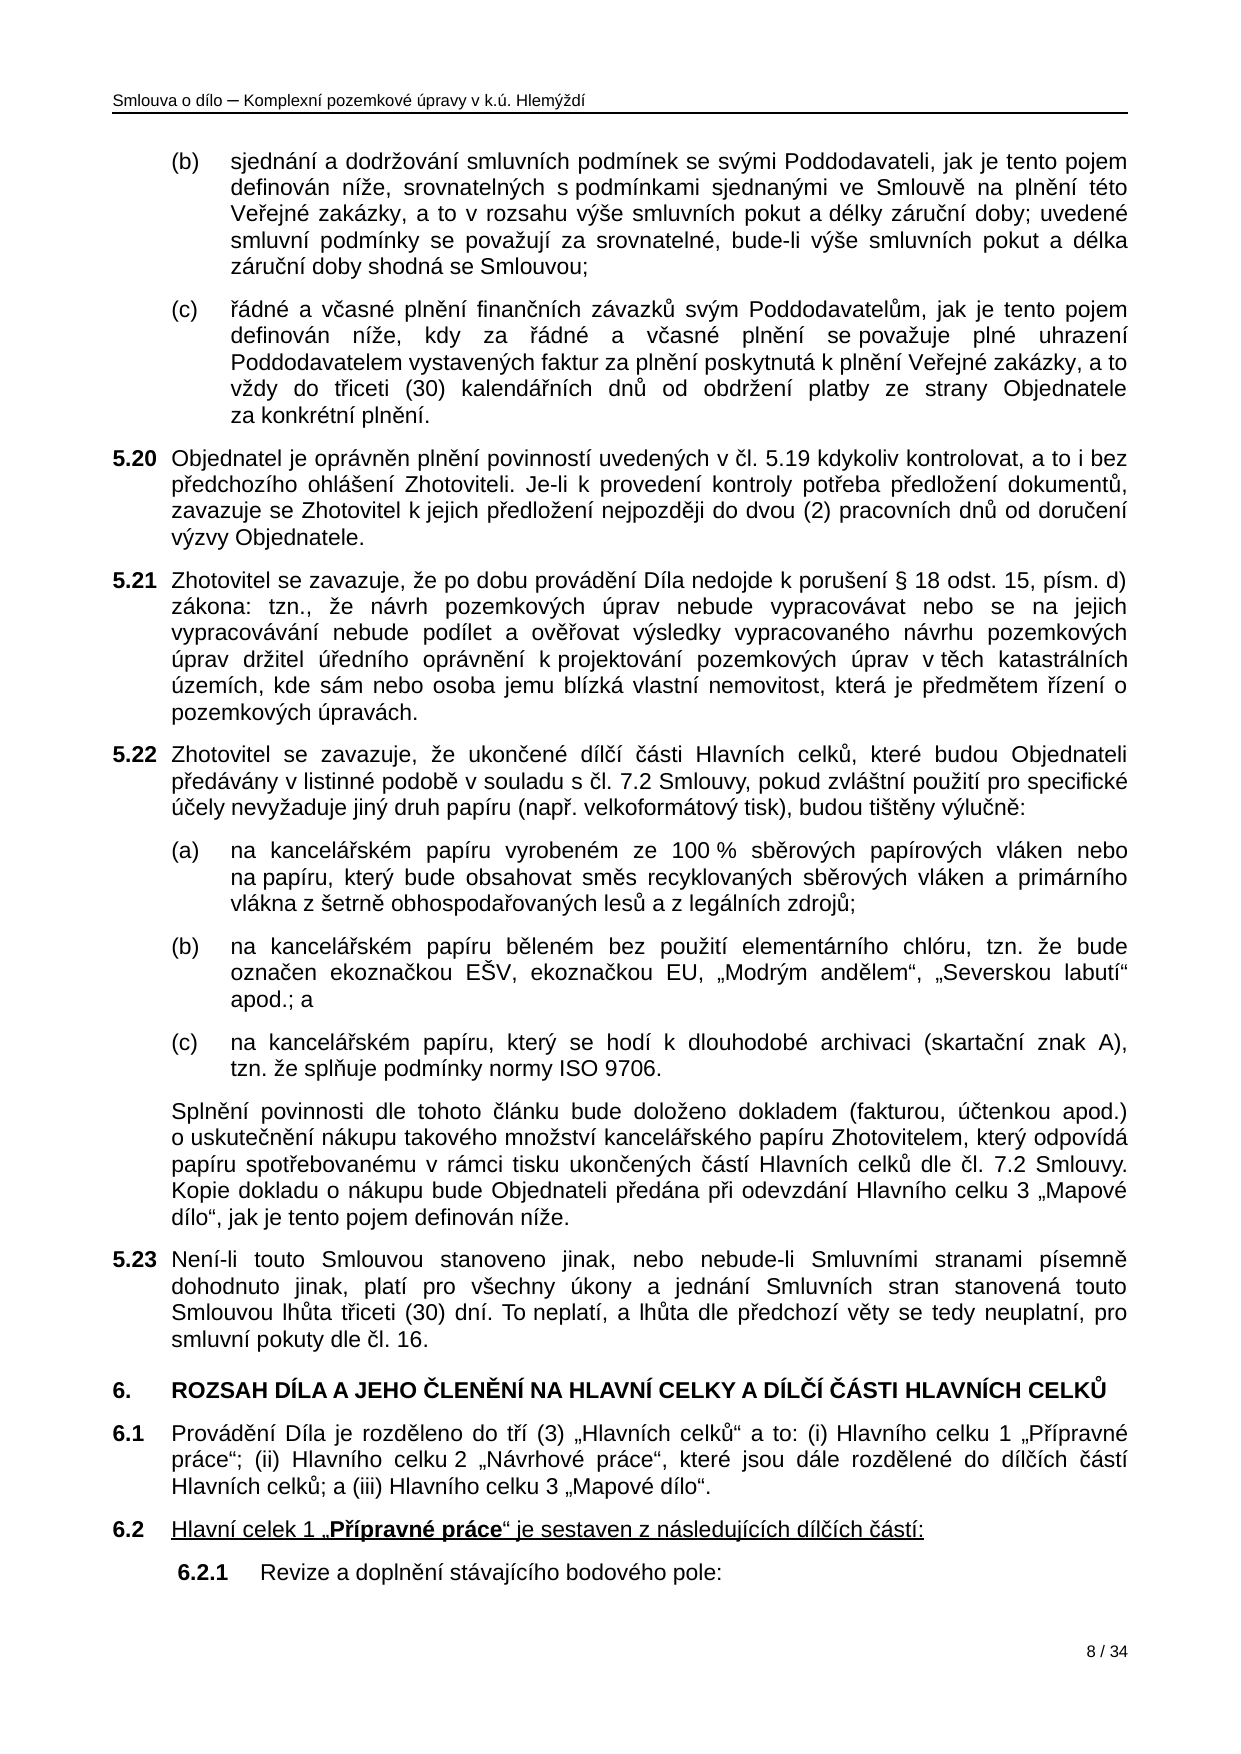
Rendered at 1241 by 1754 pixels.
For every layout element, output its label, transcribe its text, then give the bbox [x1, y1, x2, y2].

text Není-li touto Smlouvou stanoveno jinak, nebo nebude-li Smluvními stranami písemně dohodnuto jinak, platí pro všechny úkony a jednání Smluvních stran stanovená touto Smlouvou lhůta třiceti (30) dní. To neplatí, a lhůta dle předchozí věty se tedy neuplatní, pro smluvní pokuty dle čl. 16. [112, 1246, 1128, 1352]
text Hlavní celek 1 „Přípravné práce“ je sestaven z následujících dílčích částí: [112, 1516, 1128, 1542]
list na kancelářském papíru běleném bez použití elementárního chlóru, tzn. že bude označen ekoznačkou EŠV, ekoznačkou EU, „Modrým andělem“, „Severskou labutí“ apod.; a [171, 933, 1128, 1012]
list na kancelářském papíru, který se hodí k dlouhodobé archivaci (skartační znak A), tzn. že splňuje podmínky normy ISO 9706. [171, 1029, 1128, 1081]
text Rozsah díla a jeho členění na hlavní celky a dílčí části Hlavních celků [112, 1377, 1128, 1403]
list řádné a včasné plnění finančních závazků svým Poddodavatelům, jak je tento pojem definován níže, kdy za řádné a včasné plnění se považuje plné uhrazení Poddodavatelem vystavených faktur za plnění poskytnutá k plnění Veřejné zakázky, a to vždy do třiceti (30) kalendářních dnů od obdržení platby ze strany Objednatele za konkrétní plnění. [171, 296, 1128, 428]
text Revize a doplnění stávajícího bodového pole: [177, 1559, 1128, 1585]
list na kancelářském papíru vyrobeném ze 100 % sběrových papírových vláken nebo na papíru, který bude obsahovat směs recyklovaných sběrových vláken a primárního vlákna z šetrně obhospodařovaných lesů a z legálních zdrojů; [171, 837, 1128, 916]
list Splnění povinnosti dle tohoto článku bude doloženo dokladem (fakturou, účtenkou apod.) o uskutečnění nákupu takového množství kancelářského papíru Zhotovitelem, který odpovídá papíru spotřebovanému v rámci tisku ukončených částí Hlavních celků dle čl. 7.2 Smlouvy. Kopie dokladu o nákupu bude Objednateli předána při odevzdání Hlavního celku 3 „Mapové dílo“, jak je tento pojem definován níže. [171, 1098, 1128, 1230]
text Zhotovitel se zavazuje, že ukončené dílčí části Hlavních celků, které budou Objednateli předávány v listinné podobě v souladu s čl. 7.2 Smlouvy, pokud zvláštní použití pro specifické účely nevyžaduje jiný druh papíru (např. velkoformátový tisk), budou tištěny výlučně: [112, 741, 1128, 821]
text Zhotovitel se zavazuje, že po dobu provádění Díla nedojde k porušení § 18 odst. 15, písm. d) zákona: tzn., že návrh pozemkových úprav nebude vypracovávat nebo se na jejich vypracovávání nebude podílet a ověřovat výsledky vypracovaného návrhu pozemkových úprav držitel úředního oprávnění k projektování pozemkových úprav v těch katastrálních územích, kde sám nebo osoba jemu blízká vlastní nemovitost, která je předmětem řízení o pozemkových úpravách. [112, 567, 1128, 725]
list sjednání a dodržování smluvních podmínek se svými Poddodavateli, jak je tento pojem definován níže, srovnatelných s podmínkami sjednanými ve Smlouvě na plnění této Veřejné zakázky, a to v rozsahu výše smluvních pokut a délky záruční doby; uvedené smluvní podmínky se považují za srovnatelné, bude-li výše smluvních pokut a délka záruční doby shodná se Smlouvou; [171, 148, 1128, 279]
text Provádění Díla je rozděleno do tří (3) „Hlavních celků“ a to: (i) Hlavního celku 1 „Přípravné práce“; (ii) Hlavního celku 2 „Návrhové práce“, které jsou dále rozdělené do dílčích částí Hlavních celků; a (iii) Hlavního celku 3 „Mapové dílo“. [112, 1420, 1128, 1499]
text Objednatel je oprávněn plnění povinností uvedených v čl. 5.19 kdykoliv kontrolovat, a to i bez předchozího ohlášení Zhotoviteli. Je-li k provedení kontroly potřeba předložení dokumentů, zavazuje se Zhotovitel k jejich předložení nejpozději do dvou (2) pracovních dnů od doručení výzvy Objednatele. [112, 444, 1128, 550]
